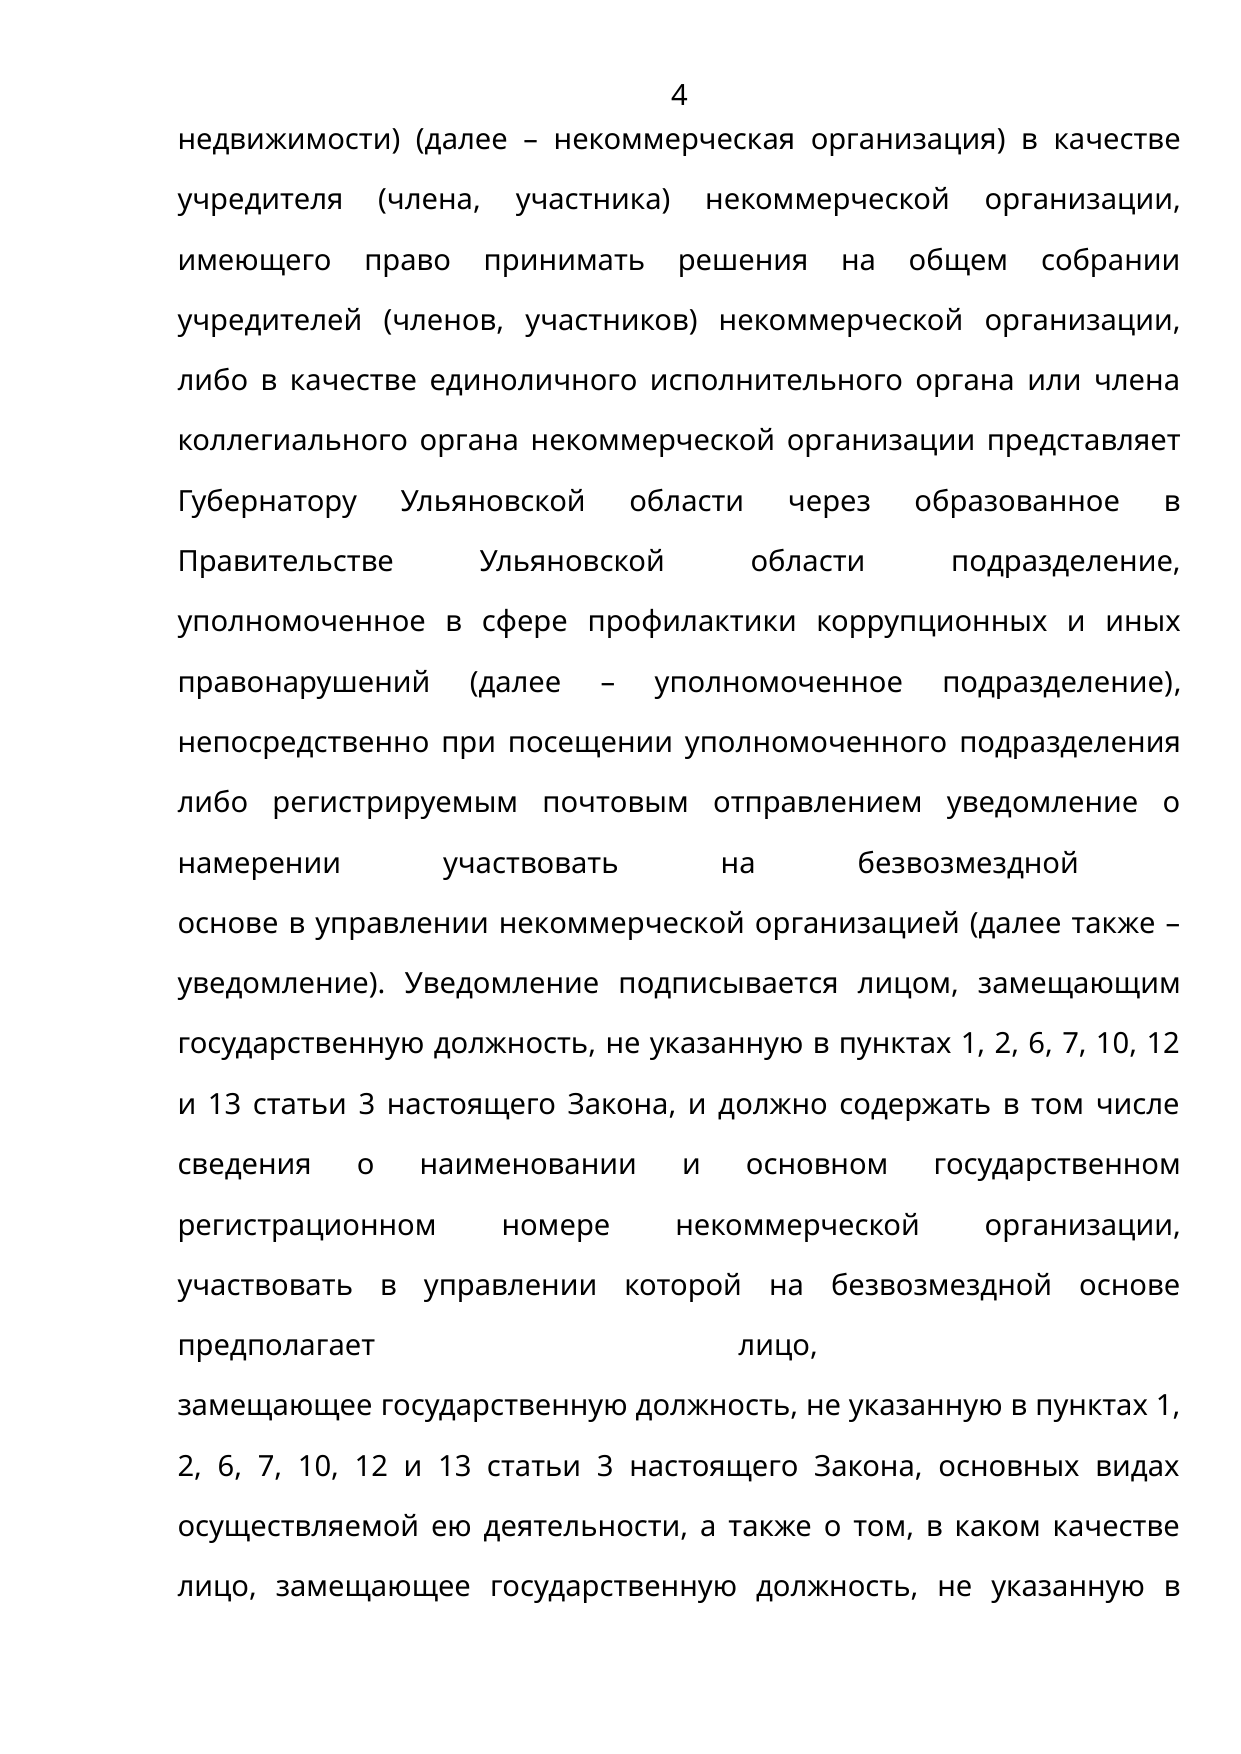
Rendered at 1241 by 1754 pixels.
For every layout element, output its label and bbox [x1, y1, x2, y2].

text [177, 118, 1181, 1605]
